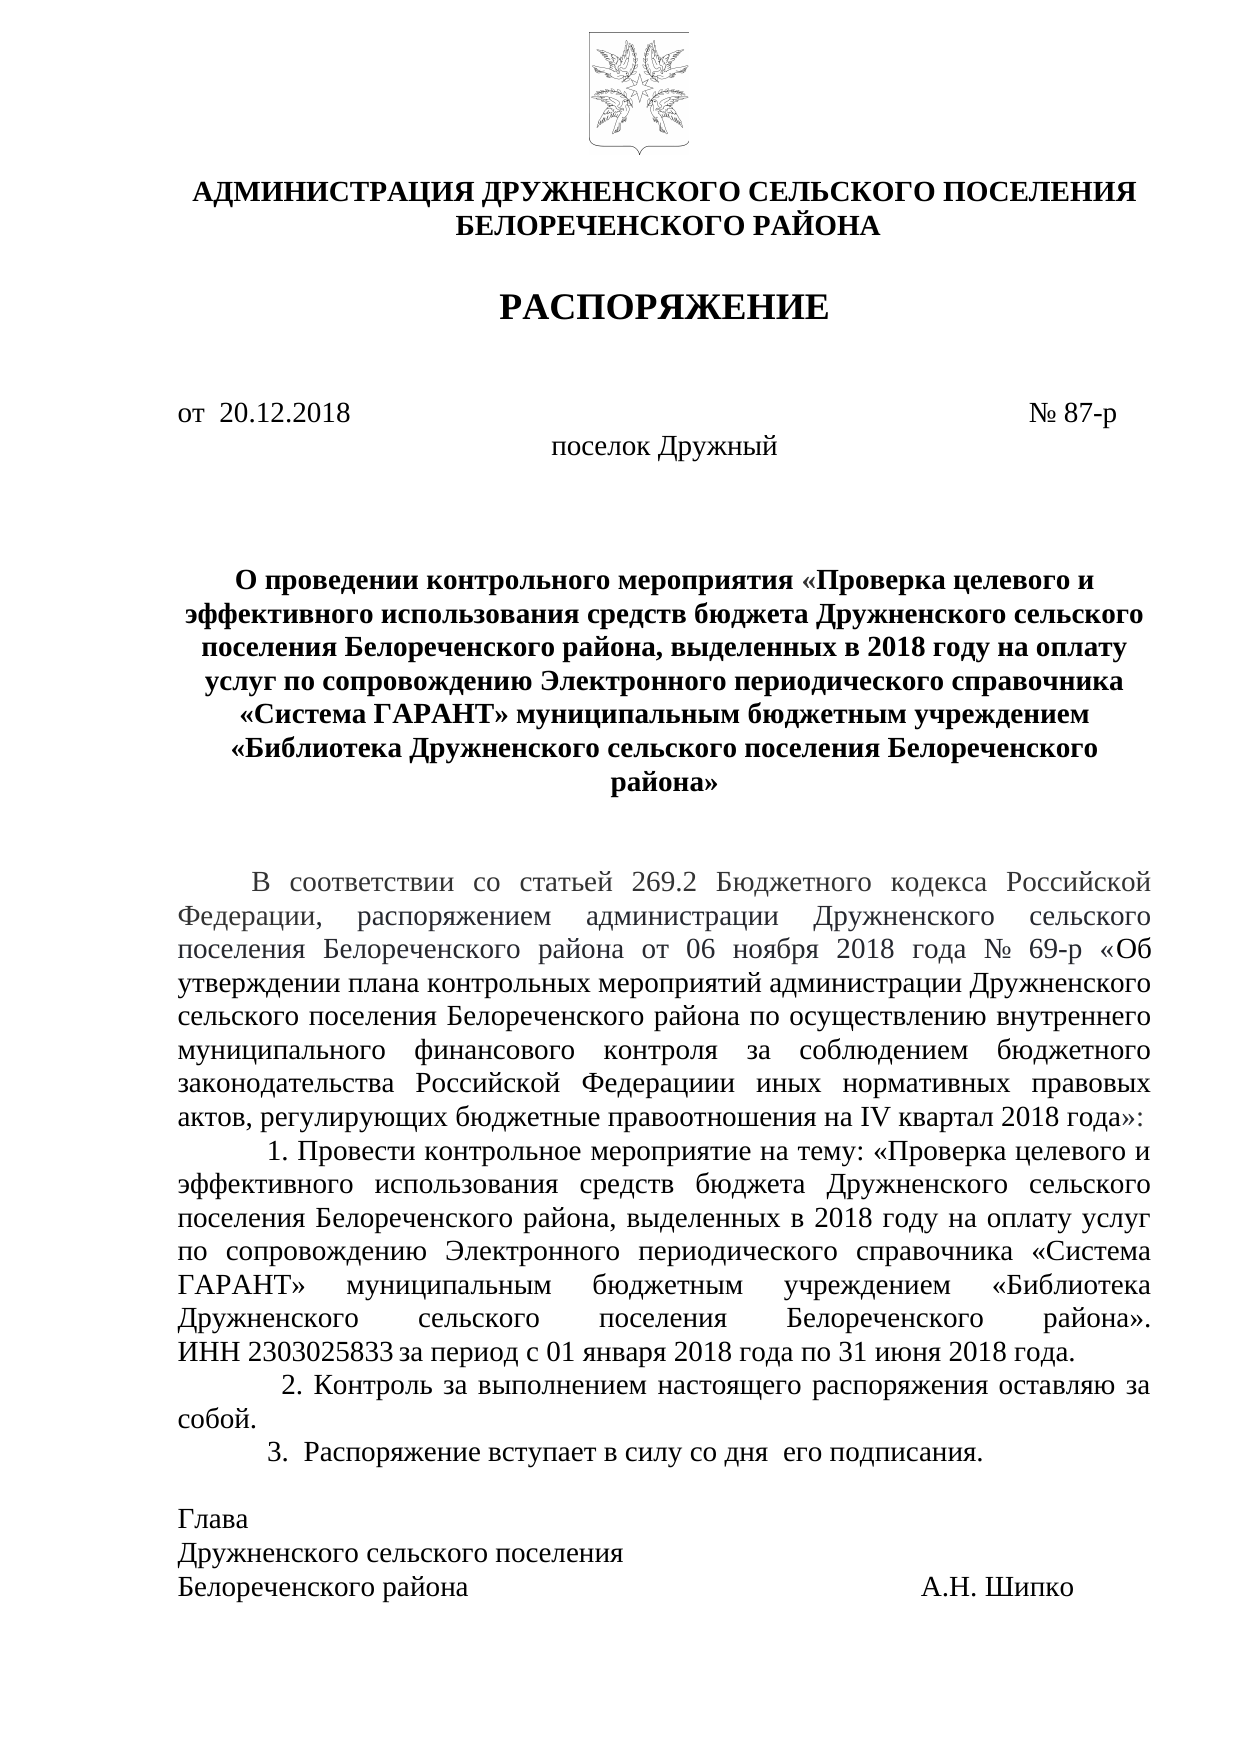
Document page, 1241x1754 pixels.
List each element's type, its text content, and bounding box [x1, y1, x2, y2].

text 2. Контроль за выполнением настоящего распоряжения оставляю за собой. [177, 1367, 1152, 1434]
text О проведении контрольного мероприятия «Проверка целевого и эффективного использования средств бюджета Дружненского сельского поселения Белореченского района, выделенных в 2018 году на оплату услуг по сопровождению Электронного периодического справочника «Система ГАРАНТ» муниципальным бюджетным учреждением «Библиотека Дружненского сельского поселения Белореченского района» [177, 562, 1152, 797]
text 3. Распоряжение вступает в силу со дня его подписания. [177, 1434, 1152, 1468]
text от 20.12.2018 № 87-р [177, 395, 1152, 428]
text Дружненского сельского поселения [177, 1535, 1152, 1569]
text БЕЛОРЕЧЕНСКОГО РАЙОНА [177, 208, 1152, 241]
text РАСПОРЯЖЕНИЕ [177, 284, 1152, 328]
text АДМИНИСТРАЦИЯ ДРУЖНЕНСКОГО СЕЛЬСКОГО ПОСЕЛЕНИЯ [177, 174, 1152, 208]
text В соответствии со статьей 269.2 Бюджетного кодекса Российской Федерации, распоряжением администрации Дружненского сельского поселения Белореченского района от 06 ноября 2018 года № 69-р «Об утверждении плана контрольных мероприятий администрации Дружненского сельского поселения Белореченского района по осуществлению внутреннего муниципального финансового контроля за соблюдением бюджетного законодательства Российской Федерациии иных нормативных правовых актов, регулирующих бюджетные правоотношения на IV квартал 2018 года»: [177, 864, 1152, 1133]
text 1. Провести контрольное мероприятие на тему: «Проверка целевого и эффективного использования средств бюджета Дружненского сельского поселения Белореченского района, выделенных в 2018 году на оплату услуг по сопровождению Электронного периодического справочника «Система ГАРАНТ» муниципальным бюджетным учреждением «Библиотека Дружненского сельского поселения Белореченского района». ИНН 2303025833 за период с 01 января 2018 года по 31 июня 2018 года. [177, 1133, 1152, 1367]
subtitle Глава [177, 1502, 1152, 1535]
text поселок Дружный [177, 428, 1152, 462]
text Белореченского района А.Н. Шипко [148, 1569, 1152, 1602]
